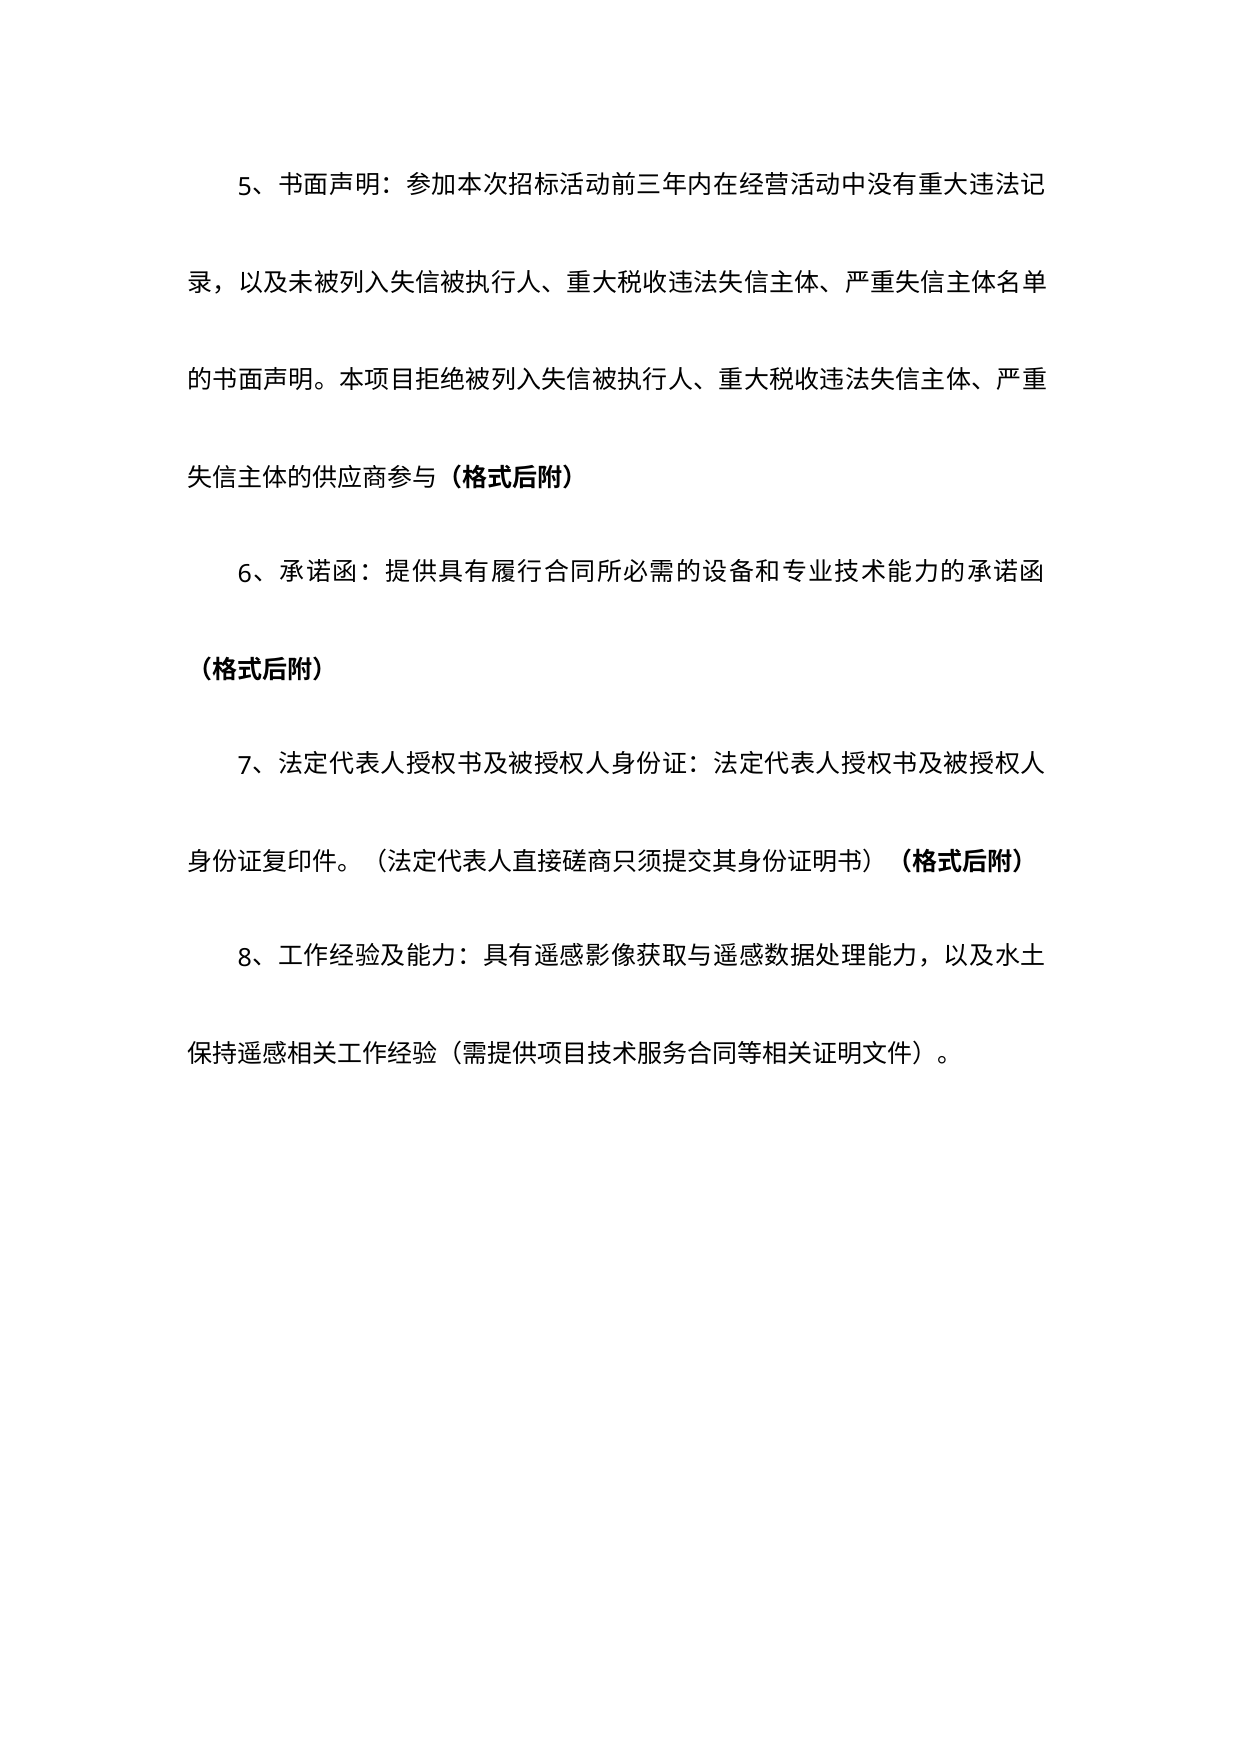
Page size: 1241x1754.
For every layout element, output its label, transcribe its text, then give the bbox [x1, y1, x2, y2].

text 6、承诺函：提供具有履行合同所必需的设备和专业技术能力的承诺函（格式后附） [187, 549, 1048, 711]
text 8、工作经验及能力：具有遥感影像获取与遥感数据处理能力，以及水土保持遥感相关工作经验（需提供项目技术服务合同等相关证明文件）。 [187, 933, 1048, 1095]
text 5、书面声明：参加本次招标活动前三年内在经营活动中没有重大违法记录，以及未被列入失信被执行人、重大税收违法失信主体、严重失信主体名单的书面声明。本项目拒绝被列入失信被执行人、重大税收违法失信主体、严重失信主体的供应商参与（格式后附） [187, 162, 1048, 519]
text 7、法定代表人授权书及被授权人身份证：法定代表人授权书及被授权人身份证复印件。（法定代表人直接磋商只须提交其身份证明书）（格式后附） [187, 741, 1048, 903]
